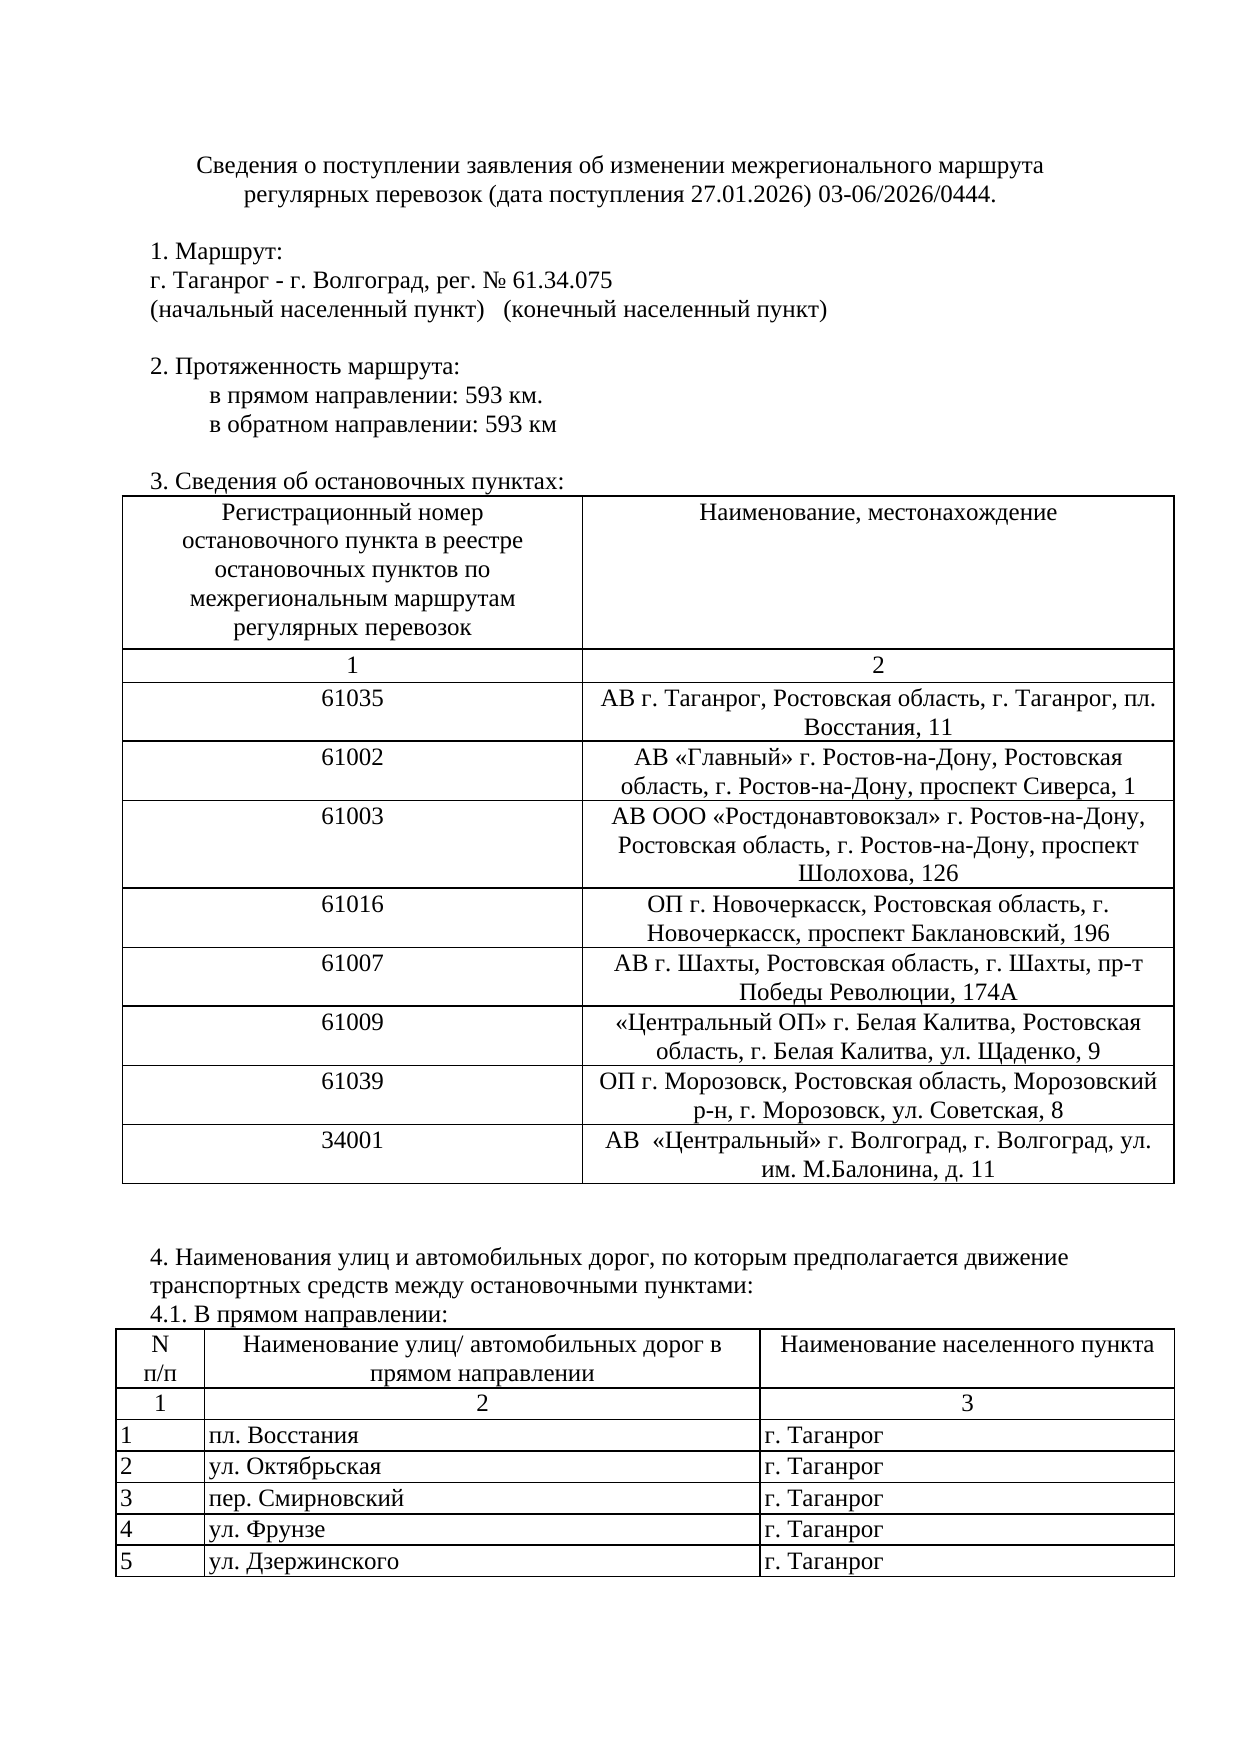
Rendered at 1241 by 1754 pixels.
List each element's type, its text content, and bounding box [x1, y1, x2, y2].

table_cell г. Таганрог [761, 1546, 1174, 1576]
table_cell АВ ООО «Ростдонавтовокзал» г. Ростов-на-Дону, Ростовская область, г. Ростов-на-Дону, проспект Шолохова, 126 [583, 801, 1173, 887]
table_header Наименование населенного пункта [761, 1330, 1174, 1387]
text 4.1. В прямом направлении: [150, 1299, 1090, 1328]
table_cell ОП г. Морозовск, Ростовская область, Морозовский р-н, г. Морозовск, ул. Советская, 8 [583, 1066, 1173, 1123]
table_cell 61003 [123, 801, 582, 887]
table_cell г. Таганрог [761, 1420, 1174, 1450]
text в обратном направлении: 593 км [150, 409, 1090, 437]
table_cell г. Таганрог [761, 1483, 1174, 1513]
table_cell 61016 [123, 889, 582, 946]
table_cell 61035 [123, 683, 582, 740]
text Сведения о поступлении заявления об изменении межрегионального маршрута регулярных перевозок (дата поступления 27.01.2026) 03-06/2026/0444. [150, 150, 1090, 207]
table_cell АВ «Главный» г. Ростов-на-Дону, Ростовская область, г. Ростов-на-Дону, проспект Сиверса, 1 [583, 742, 1173, 799]
table_cell ул. Октябрьская [205, 1452, 759, 1481]
table_header Регистрационный номер остановочного пункта в реестре остановочных пунктов по межрегиональным маршрутам регулярных перевозок [123, 497, 582, 648]
table_cell ул. Фрунзе [205, 1515, 759, 1544]
table_cell «Центральный ОП» г. Белая Калитва, Ростовская область, г. Белая Калитва, ул. Щаденко, 9 [583, 1007, 1173, 1064]
table_cell 5 [117, 1546, 204, 1576]
text 3. Сведения об остановочных пунктах: [150, 466, 1090, 495]
table_header Наименование улиц/ автомобильных дорог в прямом направлении [205, 1330, 759, 1387]
text г. Таганрог - г. Волгоград, рег. № 61.34.075 [150, 265, 1090, 294]
text 4. Наименования улиц и автомобильных дорог, по которым предполагается движение транспортных средств между остановочными пунктами: [150, 1242, 1090, 1299]
text 2. Протяженность маршрута: [150, 351, 1090, 380]
table_cell 3 [117, 1483, 204, 1513]
text в прямом направлении: 593 км. [150, 380, 1090, 409]
table_header N п/п [117, 1330, 204, 1387]
text 1. Маршрут: [150, 236, 1090, 265]
table_cell 2 [205, 1389, 759, 1418]
table_cell 1 [117, 1420, 204, 1450]
table_cell 3 [761, 1389, 1174, 1418]
table_cell 1 [117, 1389, 204, 1418]
table_cell 4 [117, 1515, 204, 1544]
table_cell пер. Смирновский [205, 1483, 759, 1513]
table_cell 61002 [123, 742, 582, 799]
table_cell г. Таганрог [761, 1452, 1174, 1481]
table_header Наименование, местонахождение [583, 497, 1173, 648]
table_cell 34001 [123, 1125, 582, 1183]
table_cell пл. Восстания [205, 1420, 759, 1450]
table_cell ОП г. Новочеркасск, Ростовская область, г. Новочеркасск, проспект Баклановский, 196 [583, 889, 1173, 946]
table_cell АВ «Центральный» г. Волгоград, г. Волгоград, ул. им. М.Балонина, д. 11 [583, 1125, 1173, 1183]
table_cell 2 [583, 650, 1173, 681]
table_cell АВ г. Шахты, Ростовская область, г. Шахты, пр-т Победы Революции, 174А [583, 948, 1173, 1005]
table_cell 61039 [123, 1066, 582, 1123]
text (начальный населенный пункт) (конечный населенный пункт) [150, 294, 1090, 322]
table_cell 1 [123, 650, 582, 681]
table_cell ул. Дзержинского [205, 1546, 759, 1576]
table_cell АВ г. Таганрог, Ростовская область, г. Таганрог, пл. Восстания, 11 [583, 683, 1173, 740]
table_cell 61009 [123, 1007, 582, 1064]
table_cell 61007 [123, 948, 582, 1005]
table_cell 2 [117, 1452, 204, 1481]
table_cell г. Таганрог [761, 1515, 1174, 1544]
